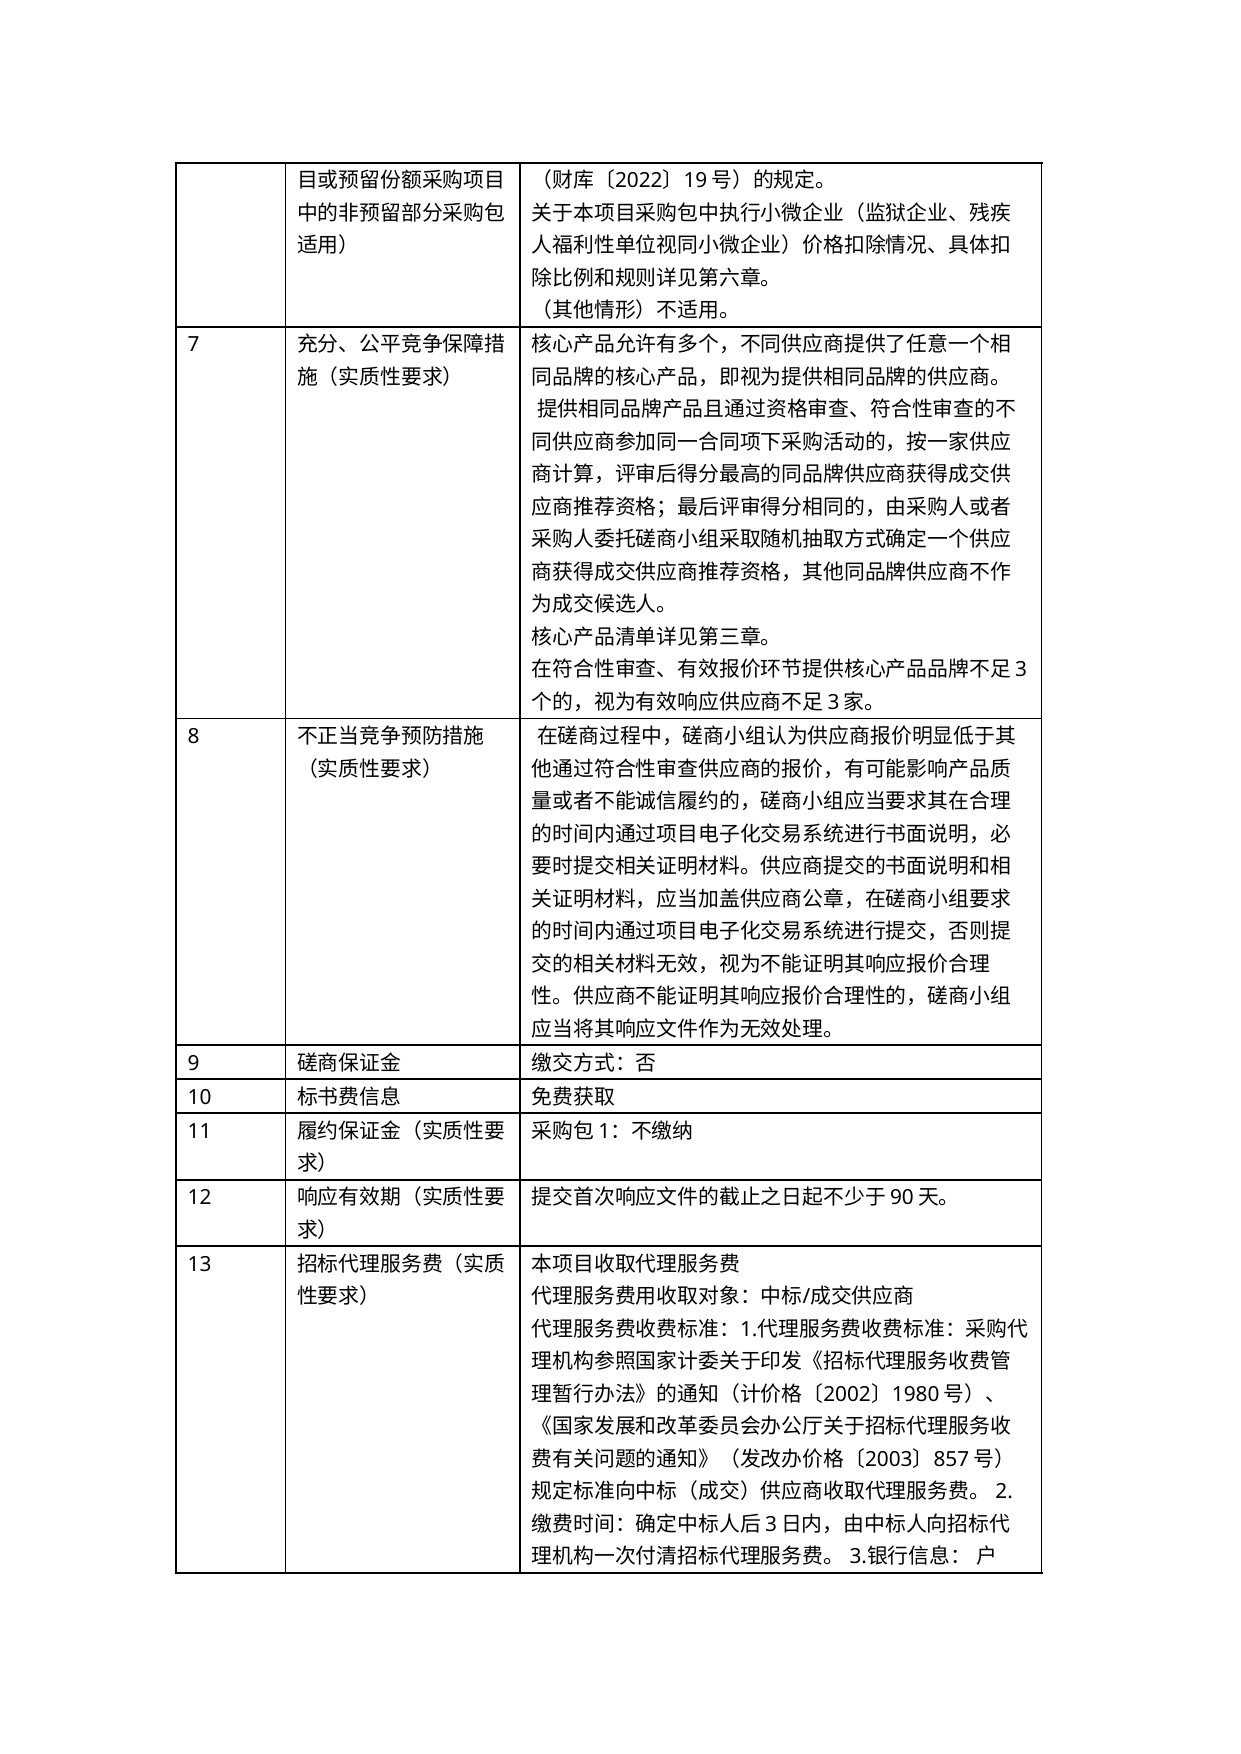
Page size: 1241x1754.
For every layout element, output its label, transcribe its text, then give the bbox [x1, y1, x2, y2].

table_cell 13 [177, 1247, 285, 1572]
table_cell 提交首次响应文件的截止之日起不少于90天。 [521, 1181, 1041, 1245]
table_cell 11 [177, 1114, 285, 1179]
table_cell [521, 164, 1041, 326]
table_cell 履约保证金（实质性要求） [286, 1114, 519, 1179]
table_cell 招标代理服务费（实质性要求） [286, 1247, 519, 1572]
table_cell 10 [177, 1080, 285, 1112]
table_cell 在磋商过程中，磋商小组认为供应商报价明显低于其他通过符合性审查供应商的报价，有可能影响产品质量或者不能诚信履约的，磋商小组应当要求其在合理的时间内通过项目电子化交易系统进行书面说明，必要时提交相关证明材料。供应商提交的书面说明和相关证明材料，应当加盖供应商公章，在磋商小组要求的时间内通过项目电子化交易系统进行提交，否则提交的相关材料无效，视为不能证明其响应报价合理性。供应商不能证明其响应报价合理性的，磋商小组应当将其响应文件作为无效处理。 [521, 719, 1041, 1044]
table_cell 8 [177, 719, 285, 1044]
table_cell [521, 1247, 1041, 1572]
table_cell 6 [177, 164, 285, 326]
table_cell 免费获取 [521, 1080, 1041, 1112]
table_cell 核心产品允许有多个，不同供应商提供了任意一个相同品牌的核心产品，即视为提供相同品牌的供应商。 提供相同品牌产品且通过资格审查、符合性审查的不同供应商参加同一合同项下采购活动的，按一家供应商计算，评审后得分最高的同品牌供应商获得成交供应商推荐资格；最后评审得分相同的，由采购人或者采购人委托磋商小组采取随机抽取方式确定一个供应商获得成交供应商推荐资格，其他同品牌供应商不作为成交候选人。 核心产品清单详见第三章。 在符合性审查、有效报价环节提供核心产品品牌不足3个的，视为有效响应供应商不足3家。 [521, 328, 1041, 718]
table_cell 12 [177, 1181, 285, 1245]
table_cell 标书费信息 [286, 1080, 519, 1112]
table_cell 7 [177, 328, 285, 718]
table_cell 充分、公平竞争保障措施（实质性要求） [286, 328, 519, 718]
table_cell 9 [177, 1046, 285, 1078]
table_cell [286, 164, 519, 326]
table_cell 采购包1：不缴纳 [521, 1114, 1041, 1179]
table_cell 磋商保证金 [286, 1046, 519, 1078]
table_cell 不正当竞争预防措施（实质性要求） [286, 719, 519, 1044]
table_cell 响应有效期（实质性要求） [286, 1181, 519, 1245]
table_cell 缴交方式：否 [521, 1046, 1041, 1078]
